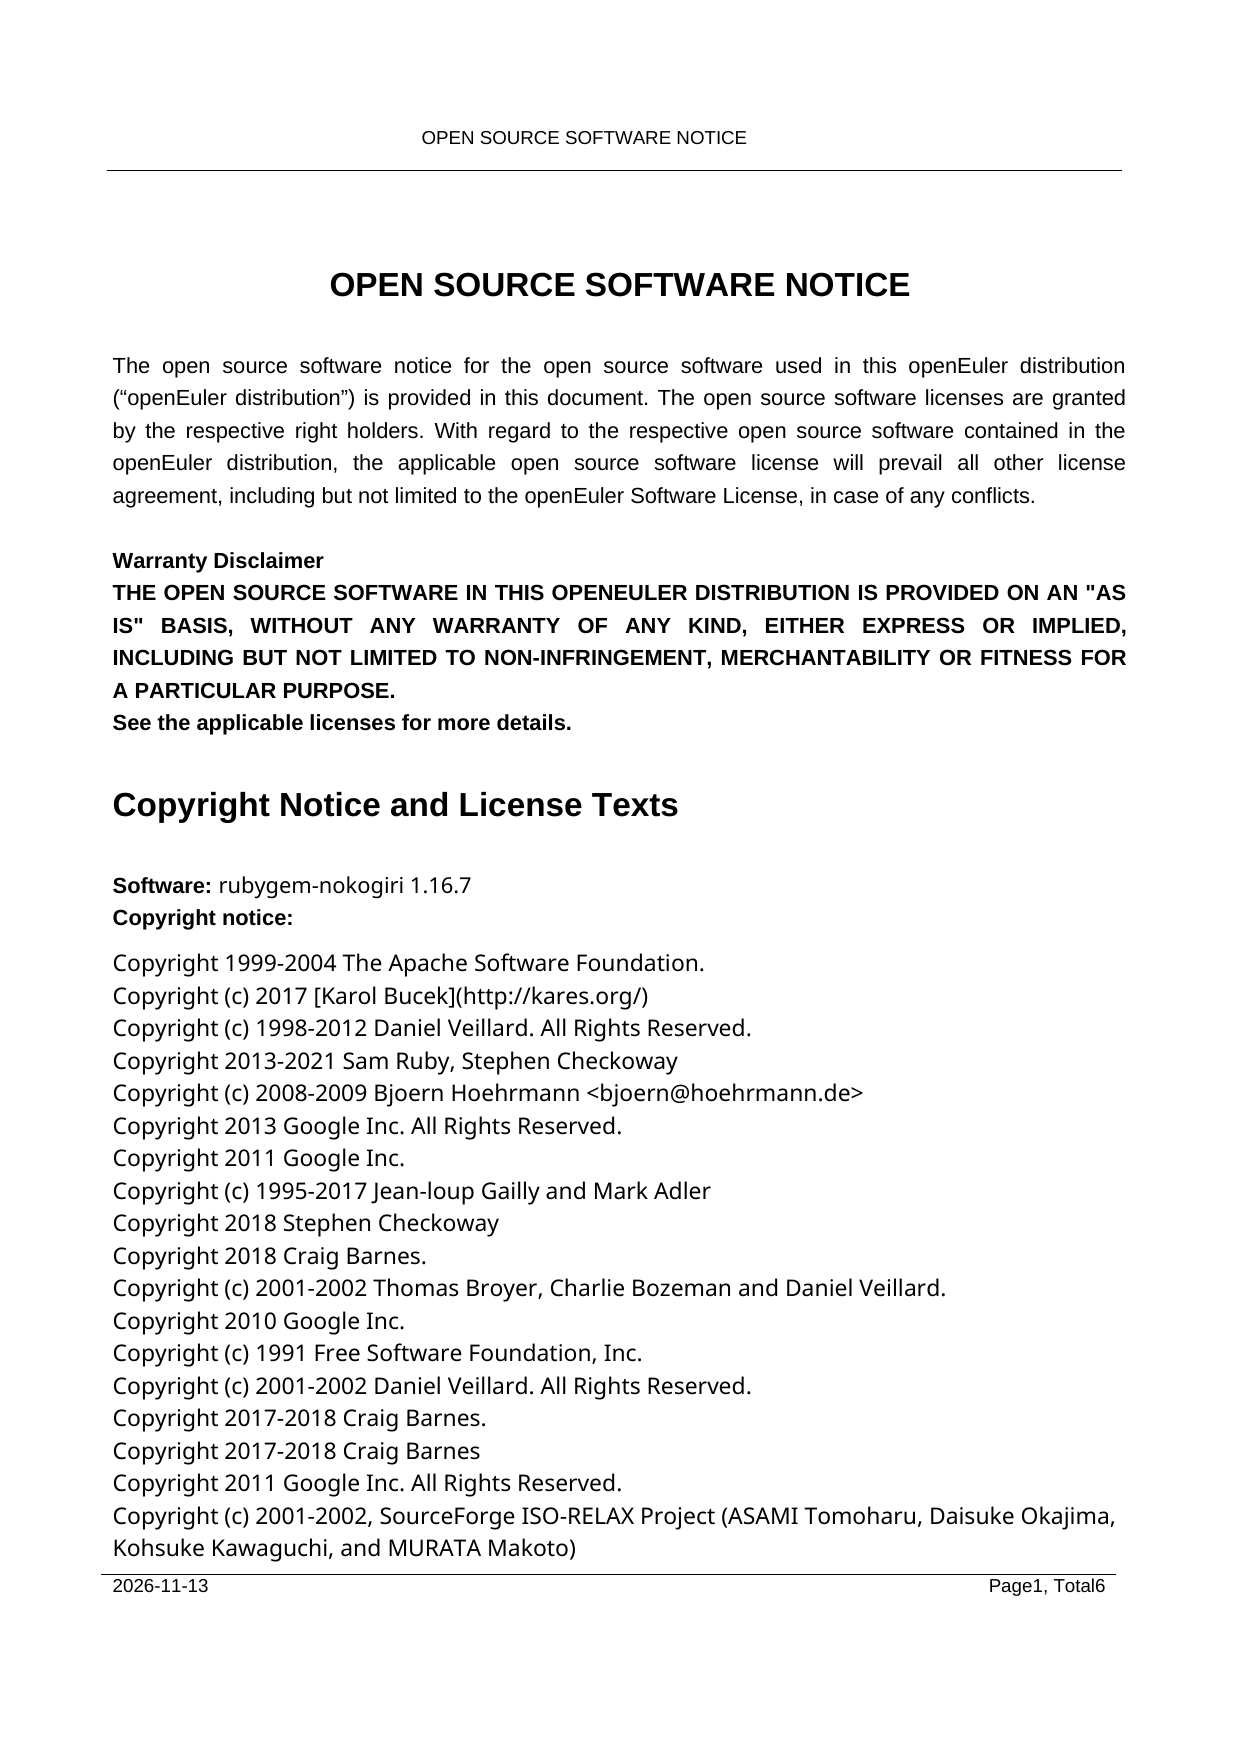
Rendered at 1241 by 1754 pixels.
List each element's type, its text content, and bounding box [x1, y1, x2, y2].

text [112, 947, 1128, 1564]
text THE OPEN SOURCE SOFTWARE IN THIS OPENEULER DISTRIBUTION IS PROVIDED ON AN "AS IS" BASIS, WITHOUT ANY WARRANTY OF ANY KIND, EITHER EXPRESS OR IMPLIED, INCLUDING BUT NOT LIMITED TO NON-INFRINGEMENT, MERCHANTABILITY OR FITNESS FOR A PARTICULAR PURPOSE. See the applicable licenses for more details. [112, 576, 1128, 739]
text Warranty Disclaimer [112, 544, 1128, 576]
title Software: rubygem-nokogiri 1.16.7 [112, 869, 1128, 901]
text The open source software notice for the open source software used in this openEuler distribution (“openEuler distribution”) is provided in this document. The open source software licenses are granted by the respective right holders. With regard to the respective open source software contained in the openEuler distribution, the applicable open source software license will prevail all other license agreement, including but not limited to the openEuler Software License, in case of any conflicts. [112, 349, 1128, 511]
text Copyright Notice and License Texts [112, 771, 1128, 836]
text Copyright notice: [112, 901, 1128, 934]
text OPEN SOURCE SOFTWARE NOTICE [112, 251, 1128, 316]
